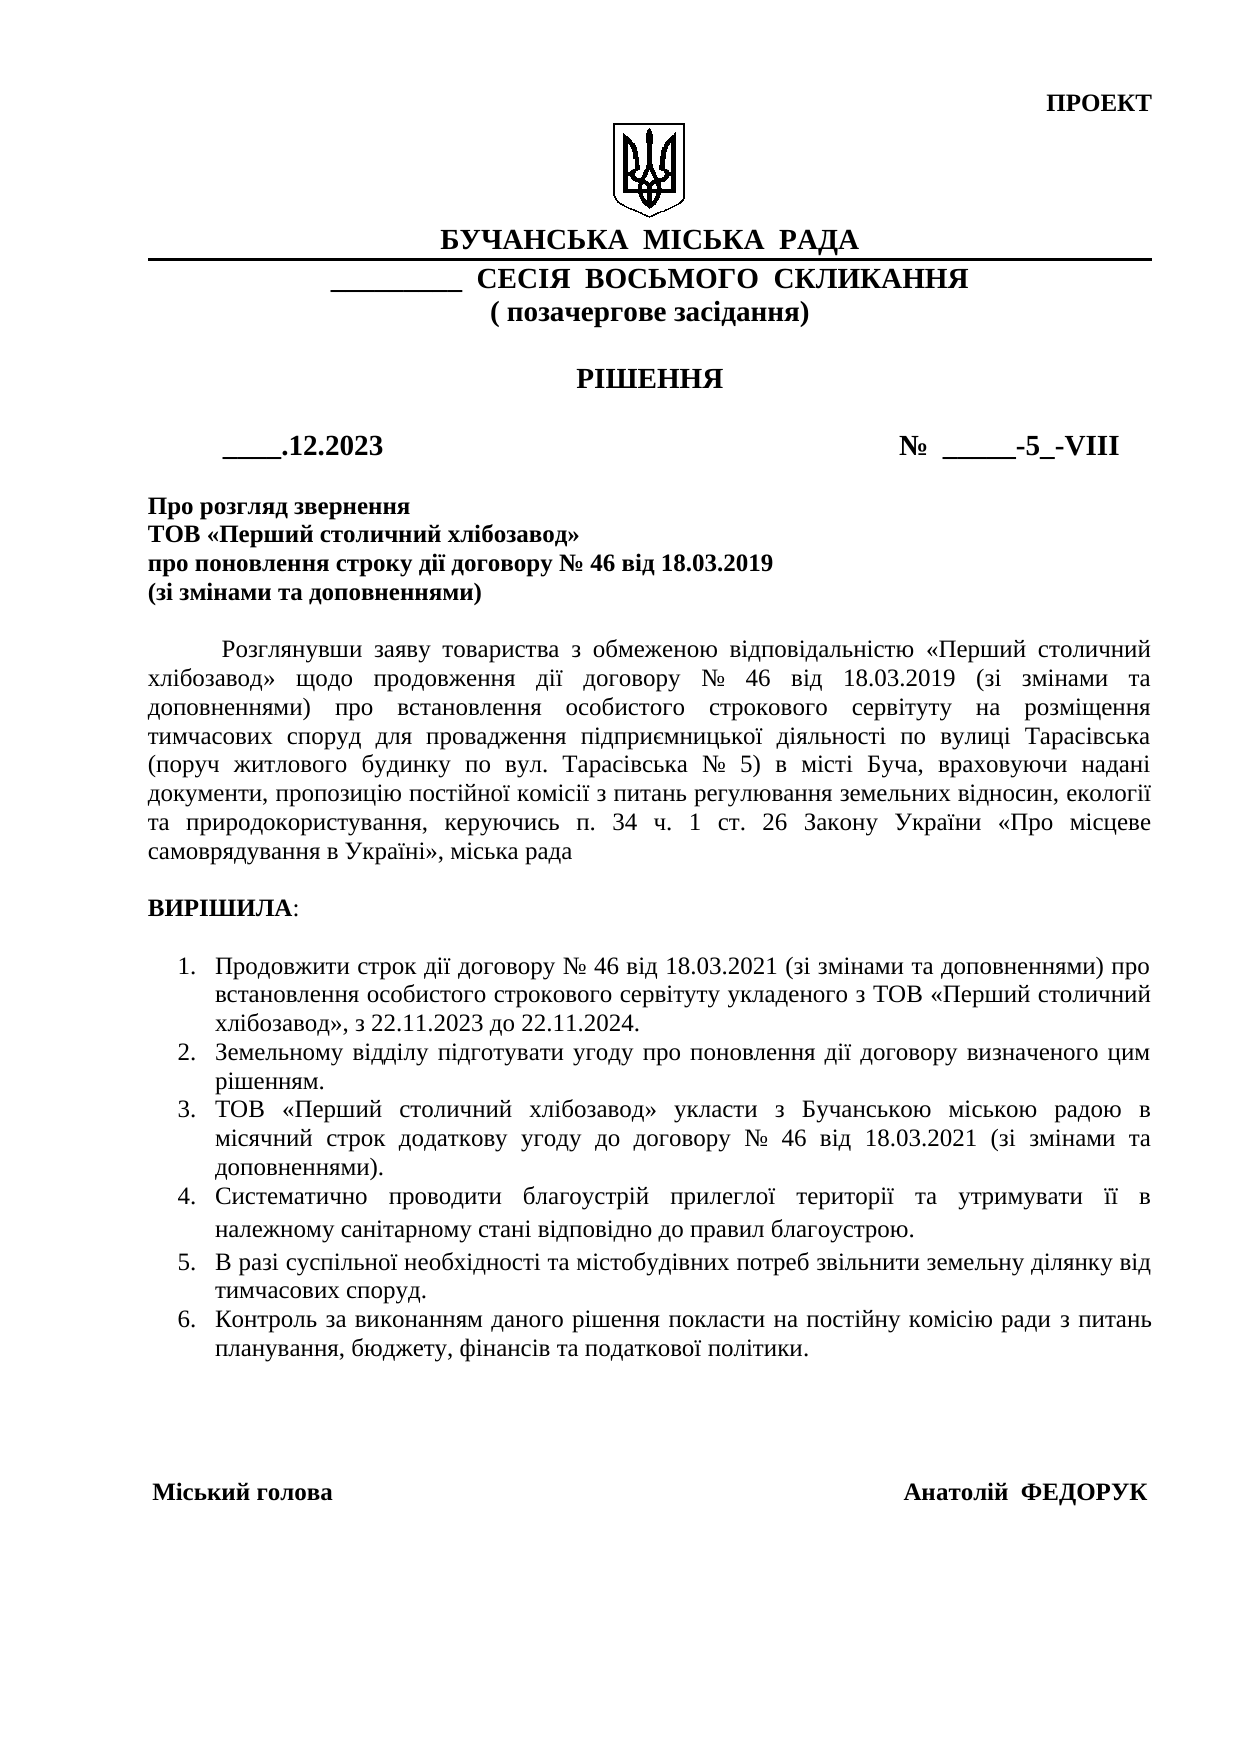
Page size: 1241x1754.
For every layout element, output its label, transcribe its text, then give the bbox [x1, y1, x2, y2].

text Міський голова Анатолій ФЕДОРУК [148, 1477, 1152, 1506]
text БУЧАНСЬКА МІСЬКА РАДА [148, 222, 1152, 258]
text (зі змінами та доповненнями) [148, 577, 1152, 606]
list Контроль за виконанням даного рішення покласти на постійну комісію ради з питань планування, бюджету, фінансів та податкової політики. [177, 1304, 1152, 1362]
text ПРОЕКТ [148, 88, 1152, 117]
list Систематично проводити благоустрій прилеглої території та утримувати її в належному санітарному стані відповідно до правил благоустрою. [177, 1181, 1152, 1242]
list В разі суспільної необхідності та містобудівних потреб звільнити земельну ділянку від тимчасових споруд. [177, 1247, 1152, 1304]
text ____.12.2023 № _____-5_-VІІІ [148, 428, 1152, 462]
list Продовжити строк дії договору № 46 від 18.03.2021 (зі змінами та доповненнями) про встановлення особистого строкового сервітуту укладеного з ТОВ «Перший столичний хлібозавод», з 22.11.2023 до 22.11.2024. [177, 951, 1152, 1037]
text _________ СЕСІЯ ВОСЬМОГО СКЛИКАННЯ [148, 261, 1152, 294]
list ТОВ «Перший столичний хлібозавод» укласти з Бучанською міською радою в місячний строк додаткову угоду до договору № 46 від 18.03.2021 (зі змінами та доповненнями). [177, 1094, 1152, 1181]
text ( позачергове засідання) [148, 294, 1152, 328]
text Розглянувши заяву товариства з обмеженою відповідальністю «Перший столичний хлібозавод» щодо продовження дії договору № 46 від 18.03.2019 (зі змінами та доповненнями) про встановлення особистого строкового сервітуту на розміщення тимчасових споруд для провадження підприємницької діяльності по вулиці Тарасівська (поруч житлового будинку по вул. Тарасівська № 5) в місті Буча, враховуючи надані документи, пропозицію постійної комісії з питань регулювання земельних відносин, екології та природокористування, керуючись п. 34 ч. 1 ст. 26 Закону України «Про місцеве самоврядування в Україні», міська рада [148, 634, 1152, 864]
text ВИРІШИЛА: [148, 893, 1152, 922]
text про поновлення строку дії договору № 46 від 18.03.2019 [148, 548, 1152, 577]
text ТОВ «Перший столичний хлібозавод» [148, 519, 1152, 548]
list Земельному відділу підготувати угоду про поновлення дії договору визначеного цим рішенням. [177, 1037, 1152, 1094]
text РІШЕННЯ [148, 361, 1152, 395]
text Про розгляд звернення [148, 491, 1152, 519]
